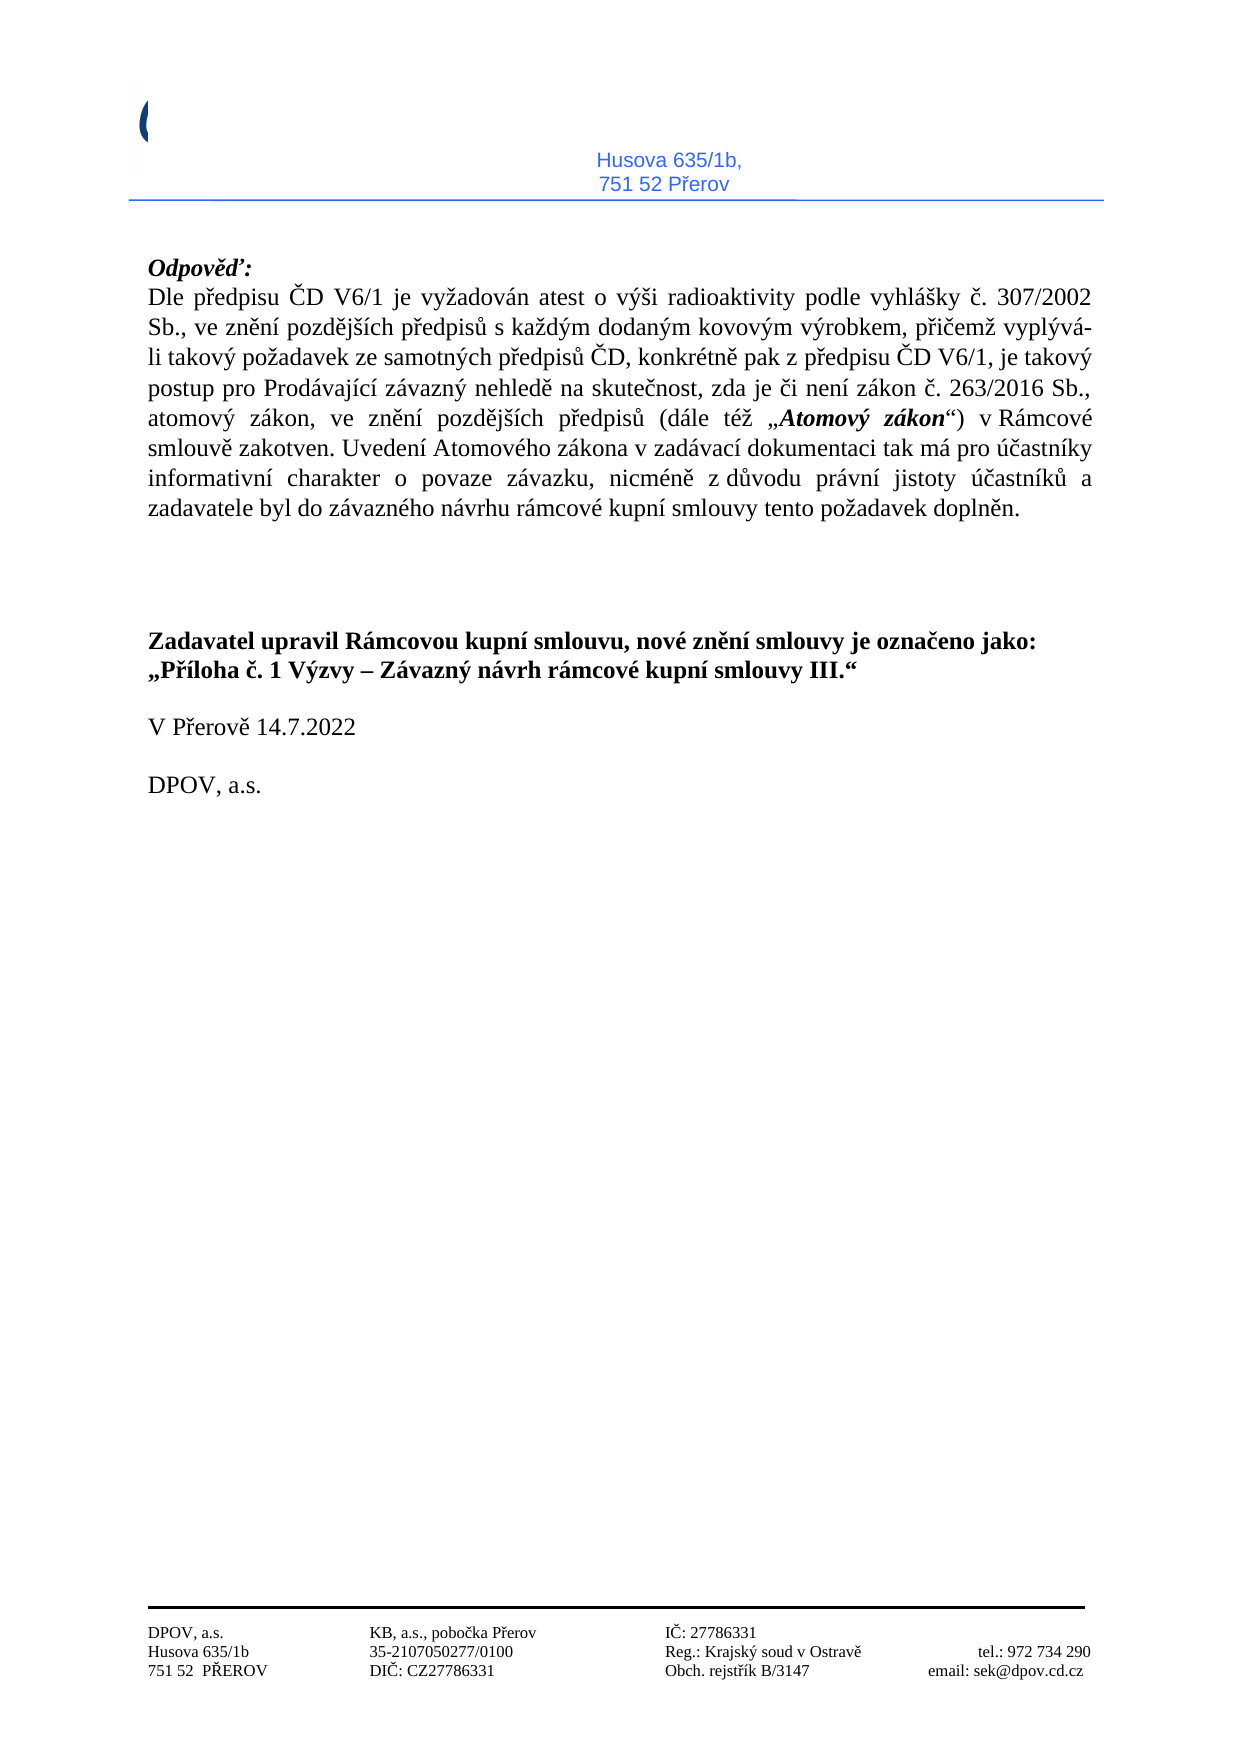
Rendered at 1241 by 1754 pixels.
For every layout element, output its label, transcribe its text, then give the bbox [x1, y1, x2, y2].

text DPOV, a.s. [148, 770, 1092, 798]
text V Přerově 14.7.2022 [148, 712, 1092, 741]
picture [128, 80, 148, 175]
text Odpověď: [148, 253, 1092, 282]
text Dle předpisu ČD V6/1 je vyžadován atest o výši radioaktivity podle vyhlášky č. 307/2002 Sb., ve znění pozdějších předpisů s každým dodaným kovovým výrobkem, přičemž vyplývá-li takový požadavek ze samotných předpisů ČD, konkrétně pak z předpisu ČD V6/1, je takový postup pro Prodávající závazný nehledě na skutečnost, zda je či není zákon č. 263/2016 Sb., atomový zákon, ve znění pozdějších předpisů (dále též „Atomový zákon“) v Rámcové smlouvě zakotven. Uvedení Atomového zákona v zadávací dokumentaci tak má pro účastníky informativní charakter o povaze závazku, nicméně z důvodu právní jistoty účastníků a zadavatele byl do závazného návrhu rámcové kupní smlouvy tento požadavek doplněn. [148, 282, 1092, 522]
text Zadavatel upravil Rámcovou kupní smlouvu, nové znění smlouvy je označeno jako: „Příloha č. 1 Výzvy – Závazný návrh rámcové kupní smlouvy III.“ [148, 626, 1092, 683]
